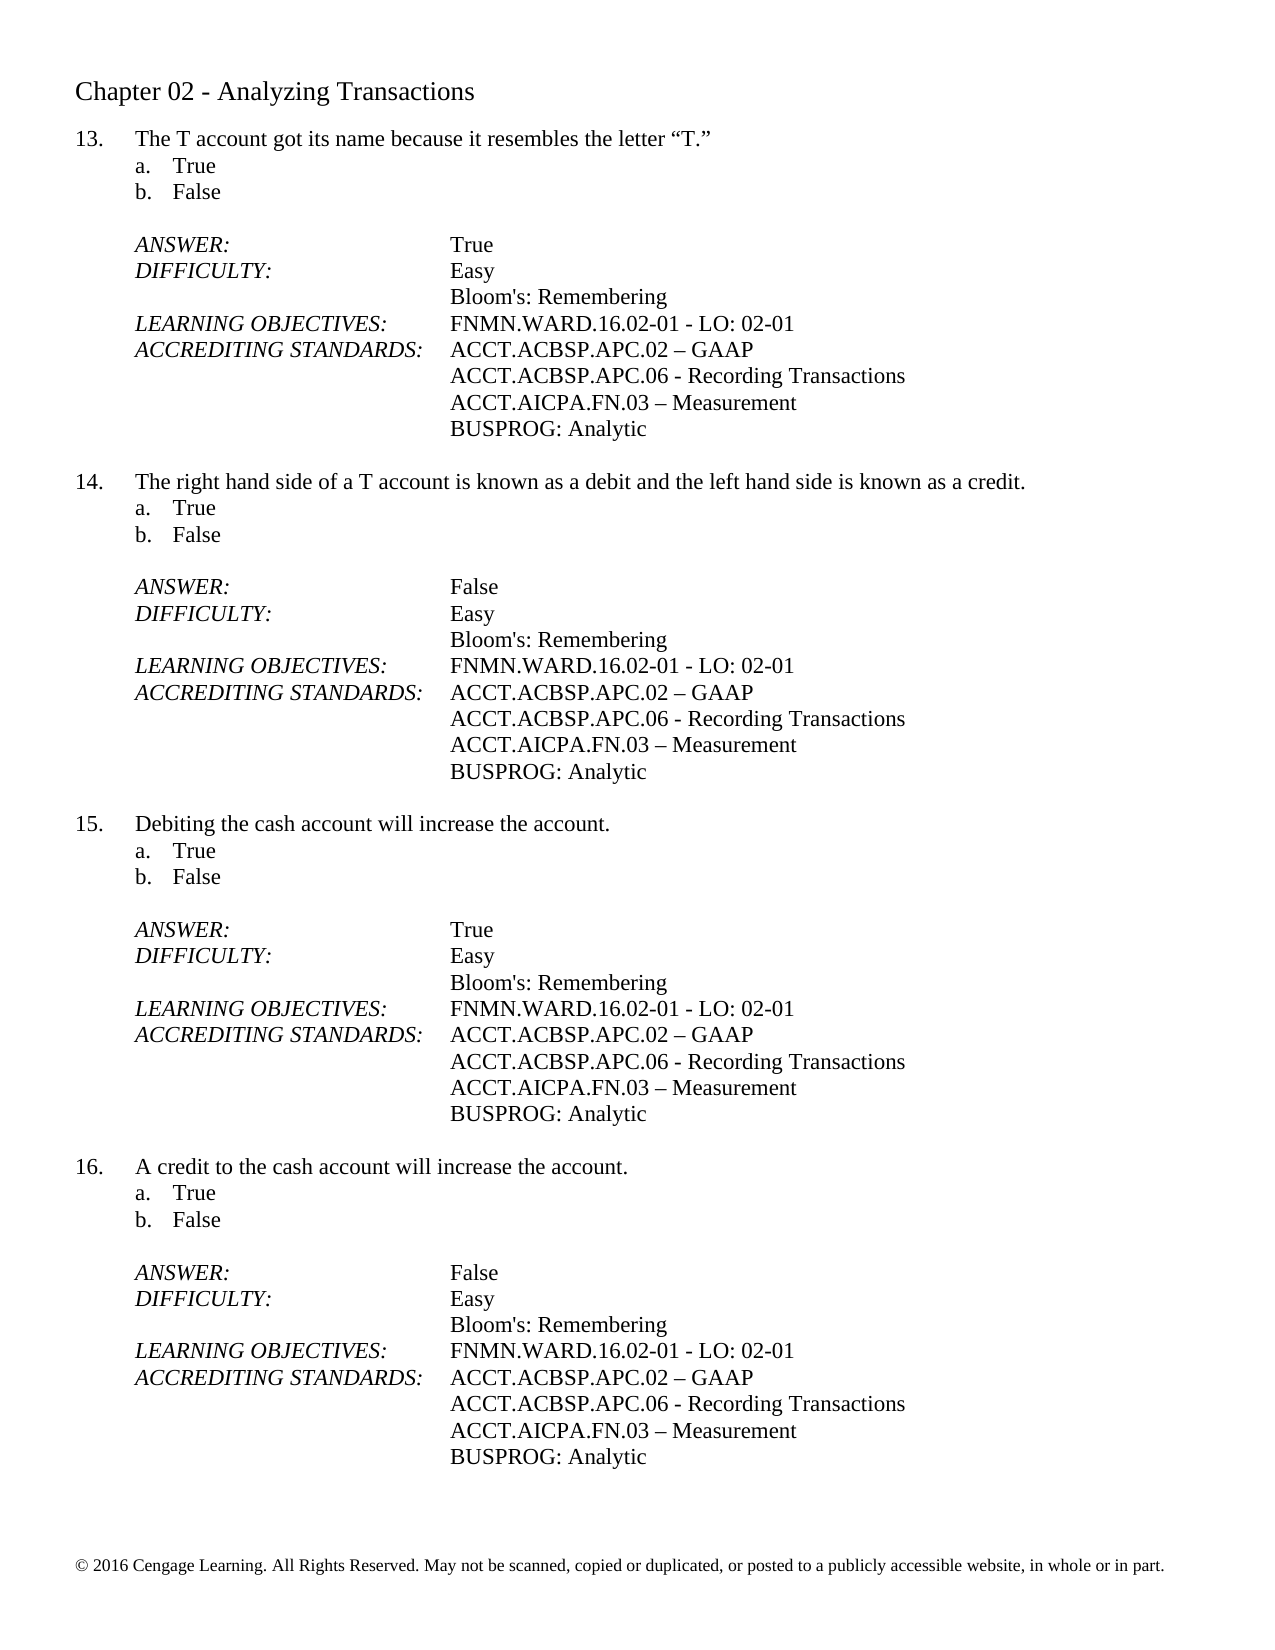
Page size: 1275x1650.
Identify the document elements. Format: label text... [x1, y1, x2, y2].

text DIFFICULTY: Easy [135, 942, 1200, 969]
list The T account got its name because it resembles the letter “T.” [75, 125, 1200, 152]
text ANSWER: True [135, 916, 1200, 942]
text ACCT.AICPA.FN.03 – Measurement [135, 1074, 1200, 1100]
text ACCREDITING STANDARDS: ACCT.ACBSP.APC.02 – GAAP [135, 336, 1200, 362]
list A credit to the cash account will increase the account. [75, 1153, 1200, 1179]
list True [135, 837, 1200, 863]
text BUSPROG: Analytic [135, 758, 1200, 784]
text Bloom's: Remembering [135, 1311, 1200, 1338]
text BUSPROG: Analytic [135, 415, 1200, 442]
text ACCT.ACBSP.APC.06 - Recording Transactions [135, 705, 1200, 731]
text Bloom's: Remembering [135, 969, 1200, 995]
list True [135, 1179, 1200, 1206]
text ACCT.AICPA.FN.03 – Measurement [135, 389, 1200, 415]
text ACCT.AICPA.FN.03 – Measurement [135, 731, 1200, 758]
text BUSPROG: Analytic [135, 1443, 1200, 1469]
list False [135, 521, 1200, 547]
text ACCT.ACBSP.APC.06 - Recording Transactions [135, 1048, 1200, 1074]
text ANSWER: False [135, 1258, 1200, 1285]
text ACCT.ACBSP.APC.06 - Recording Transactions [135, 1390, 1200, 1417]
text ANSWER: True [135, 231, 1200, 257]
text DIFFICULTY: Easy [135, 257, 1200, 283]
text Bloom's: Remembering [135, 626, 1200, 652]
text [135, 310, 1200, 336]
list False [135, 1206, 1200, 1232]
text ACCREDITING STANDARDS: ACCT.ACBSP.APC.02 – GAAP [135, 679, 1200, 705]
list True [135, 494, 1200, 521]
list False [135, 178, 1200, 204]
text BUSPROG: Analytic [135, 1100, 1200, 1127]
text LEARNING OBJECTIVES: FNMN.WARD.16.02-01 - LO: 02-01 [135, 995, 1200, 1021]
text ANSWER: False [135, 573, 1200, 600]
text DIFFICULTY: Easy [135, 1285, 1200, 1311]
list True [135, 152, 1200, 178]
list Debiting the cash account will increase the account. [75, 811, 1200, 837]
text LEARNING OBJECTIVES: FNMN.WARD.16.02-01 - LO: 02-01 [135, 652, 1200, 679]
text ACCREDITING STANDARDS: ACCT.ACBSP.APC.02 – GAAP [135, 1364, 1200, 1390]
text ACCREDITING STANDARDS: ACCT.ACBSP.APC.02 – GAAP [135, 1021, 1200, 1048]
list The right hand side of a T account is known as a debit and the left hand side is known as a credit. [75, 468, 1200, 494]
text Bloom's: Remembering [135, 283, 1200, 310]
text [135, 1338, 1200, 1364]
list False [135, 863, 1200, 889]
text ACCT.AICPA.FN.03 – Measurement [135, 1417, 1200, 1443]
text ACCT.ACBSP.APC.06 - Recording Transactions [135, 362, 1200, 389]
text DIFFICULTY: Easy [135, 600, 1200, 626]
